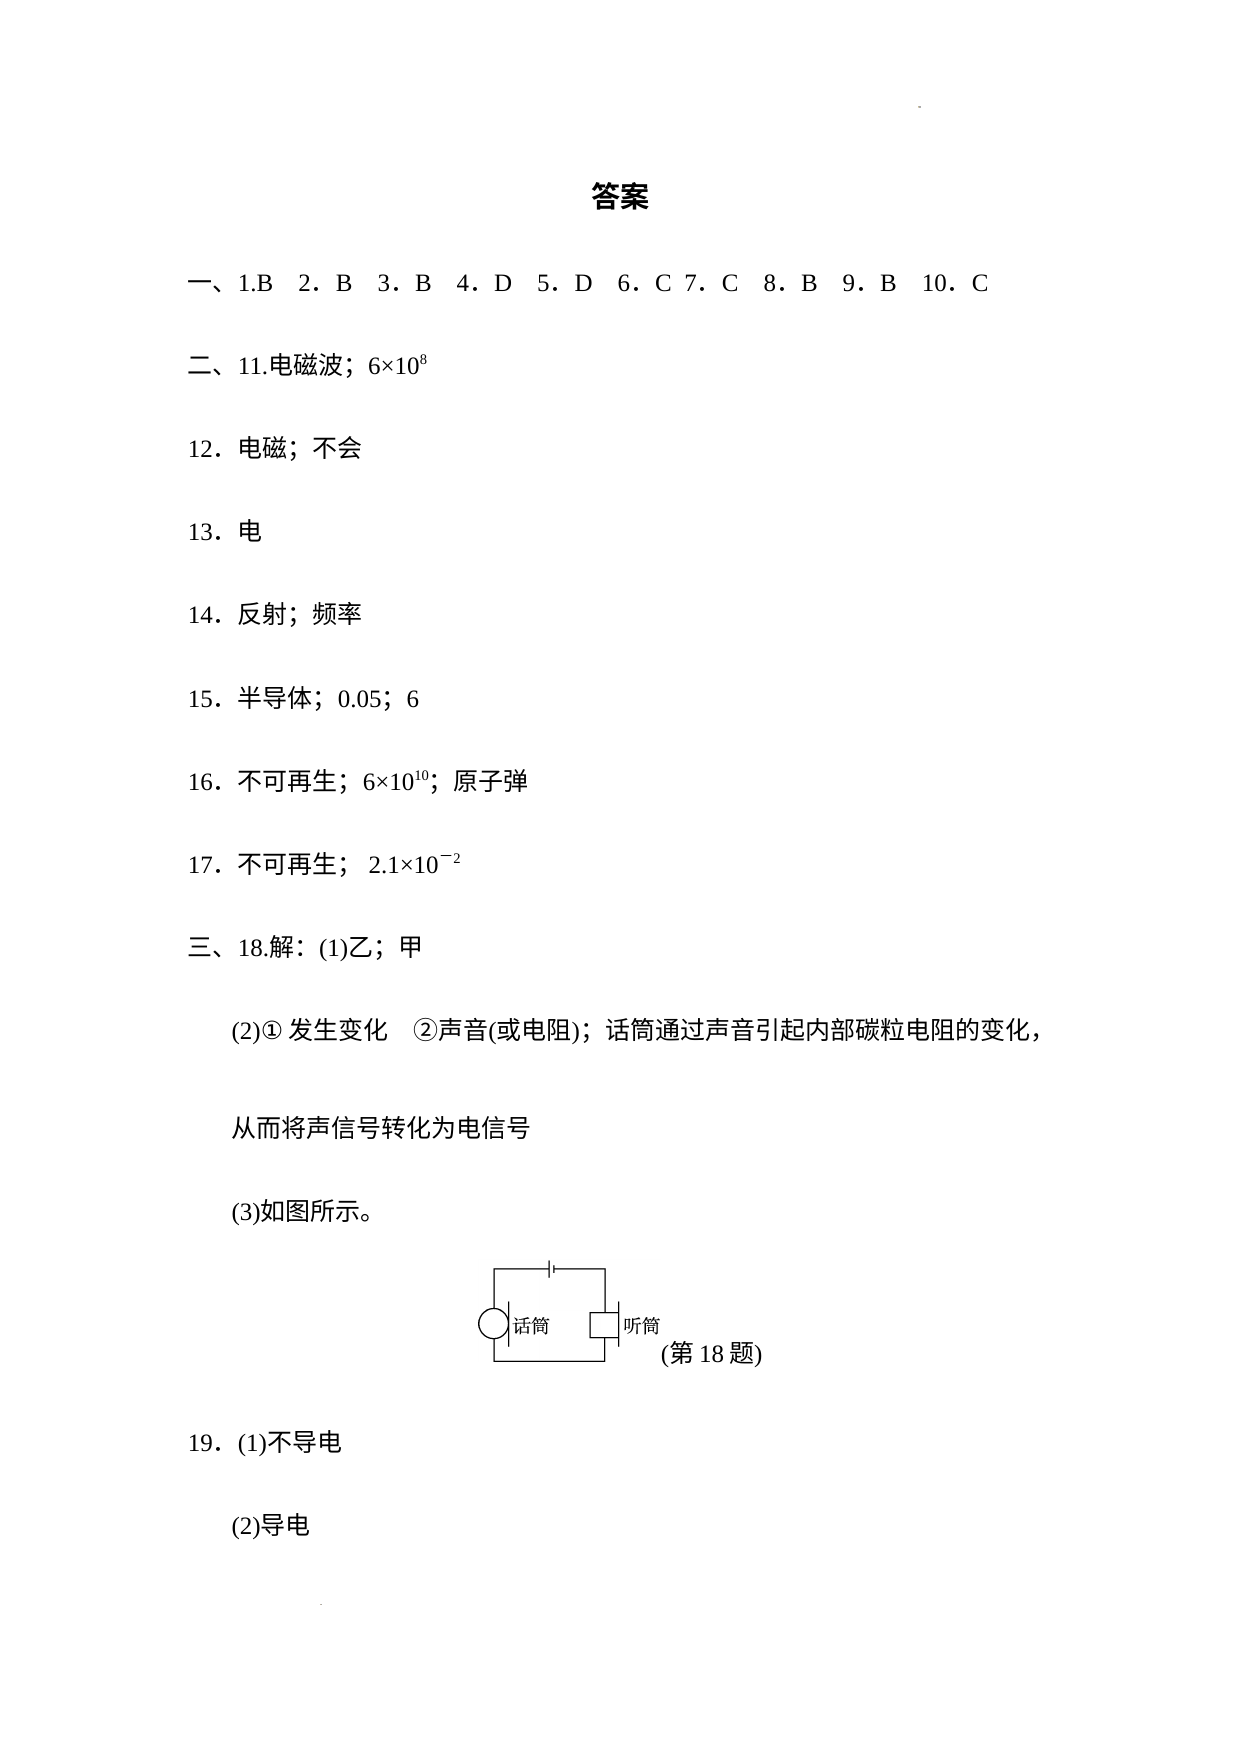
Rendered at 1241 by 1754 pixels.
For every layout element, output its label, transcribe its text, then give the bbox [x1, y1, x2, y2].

text (第18题) [188, 1260, 1053, 1390]
text 一、1.B 2．B 3．B 4．D 5．D 6．C 7．C 8．B 9．B 10．C [188, 248, 1053, 313]
text 15．半导体；0.05；6 [188, 664, 1053, 729]
text 17．不可再生； 2.1×10－2 [188, 830, 1053, 895]
text (3)如图所示。 [231, 1177, 1053, 1242]
text 答案 [188, 162, 1053, 227]
text 16．不可再生；6×1010；原子弹 [188, 747, 1053, 812]
text 14．反射；频率 [188, 581, 1053, 646]
text (2)导电 [231, 1491, 1053, 1556]
text 二、11.电磁波；6×108 [188, 331, 1053, 396]
text 13．电 [188, 497, 1053, 562]
text 12．电磁；不会 [188, 414, 1053, 479]
picture [478, 1259, 661, 1362]
text 三、18.解：(1)乙；甲 [188, 913, 1053, 978]
text (2)①发生变化 ②声音(或电阻)；话筒通过声音引起内部碳粒电阻的变化，从而将声信号转化为电信号 [231, 996, 1053, 1159]
text 19．(1)不导电 [188, 1408, 1053, 1473]
